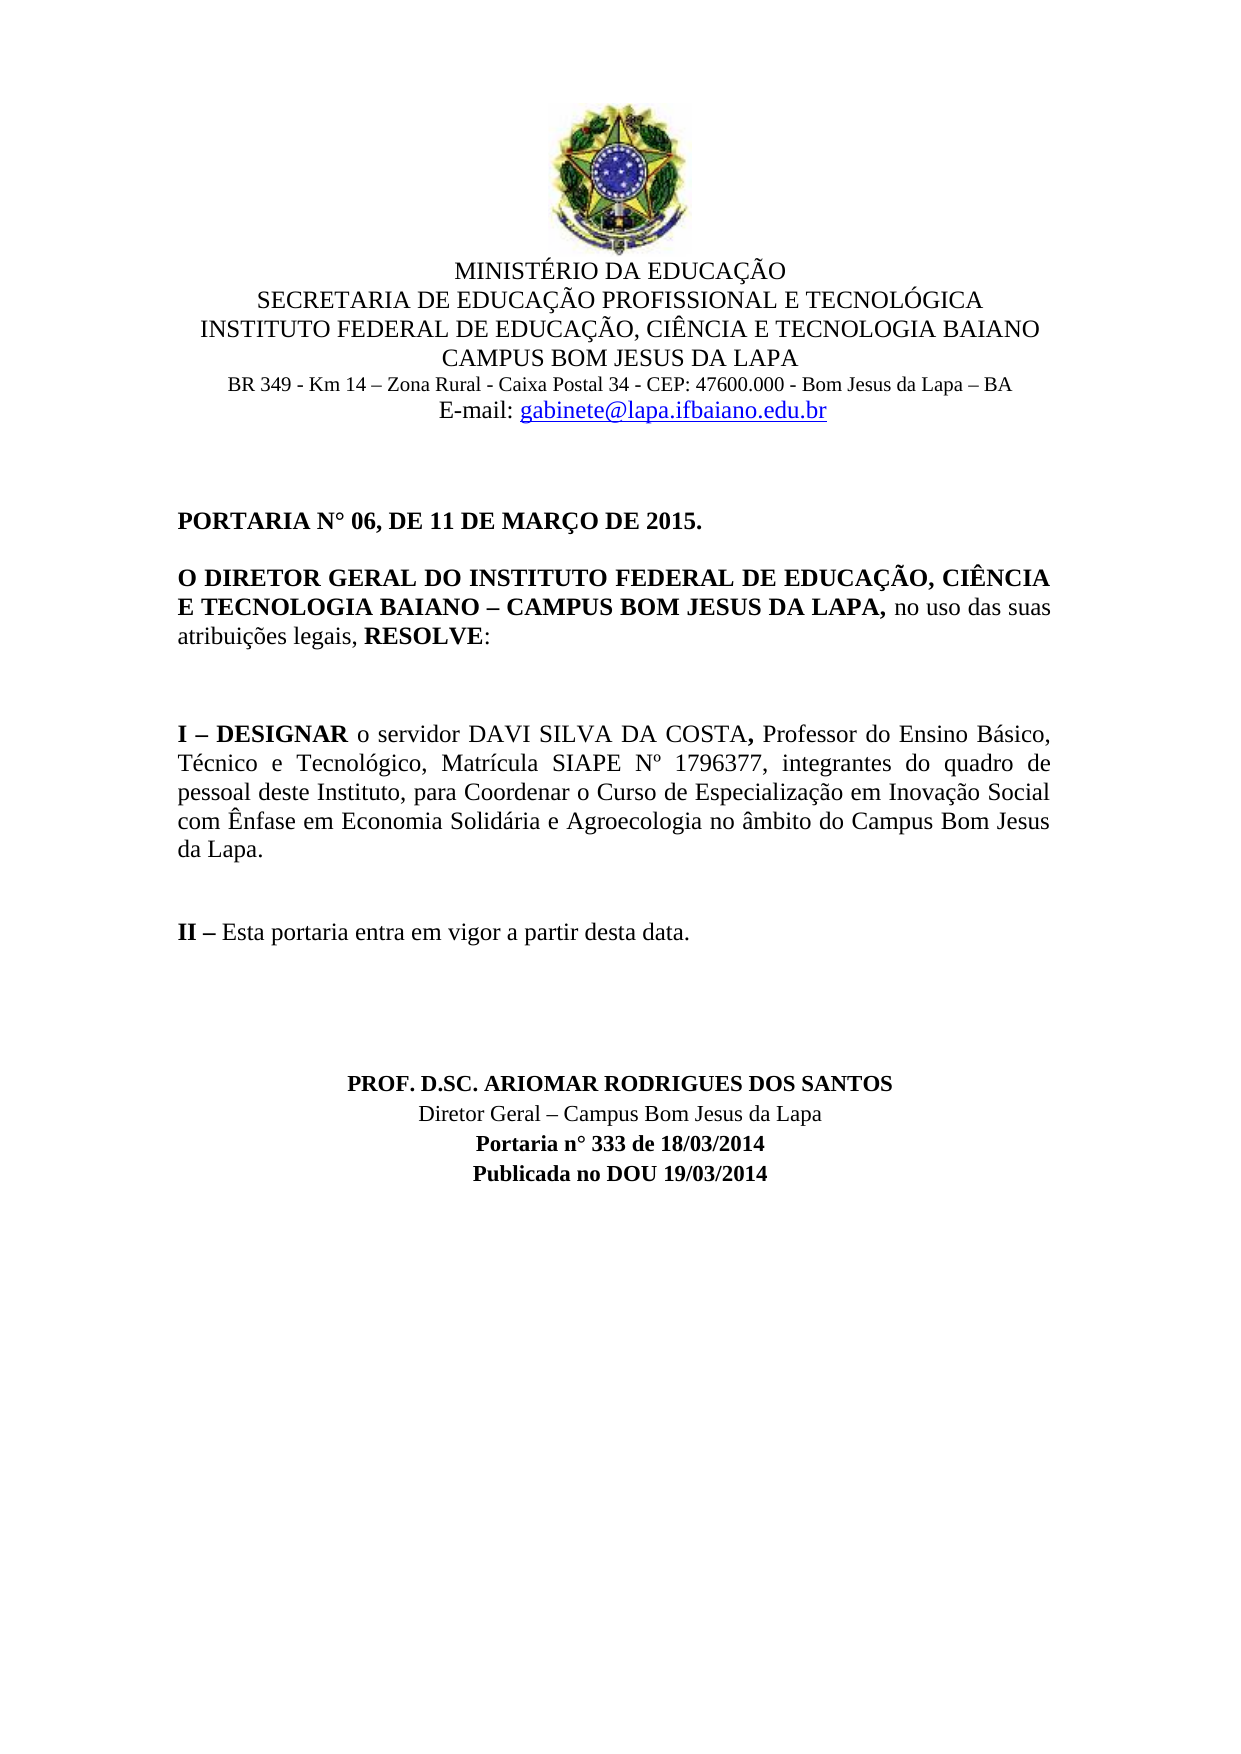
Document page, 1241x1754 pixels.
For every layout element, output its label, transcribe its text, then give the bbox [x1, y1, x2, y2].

text II – Esta portaria entra em vigor a partir desta data. [177, 917, 1063, 946]
text INSTITUTO FEDERAL DE EDUCAÇÃO, CIÊNCIA E TECNOLOGIA BAIANO [177, 314, 1063, 343]
text Diretor Geral – Campus Bom Jesus da Lapa [177, 1100, 1063, 1126]
text E-mail: gabinete@lapa.ifbaiano.edu.br [177, 396, 1063, 424]
text BR 349 - Km 14 – Zona Rural - Caixa Postal 34 - CEP: 47600.000 - Bom Jesus da Lapa – BA [177, 371, 1063, 396]
picture [548, 103, 692, 257]
text Publicada no DOU 19/03/2014 [177, 1160, 1063, 1187]
text MINISTÉRIO DA EDUCAÇÃO [177, 256, 1063, 285]
text PROF. D.SC. ARIOMAR RODRIGUES DOS SANTOS [177, 1069, 1063, 1096]
text CAMPUS BOM JESUS DA LAPA [177, 343, 1063, 371]
text Portaria n° 333 de 18/03/2014 [177, 1130, 1063, 1156]
text SECRETARIA DE EDUCAÇÃO PROFISSIONAL E TECNOLÓGICA [177, 285, 1063, 314]
text PORTARIA N° 06, DE 11 DE MARÇO DE 2015. [177, 506, 1051, 535]
text O DIRETOR GERAL DO INSTITUTO FEDERAL DE EDUCAÇÃO, CIÊNCIA E TECNOLOGIA BAIANO – CAMPUS BOM JESUS DA LAPA, no uso das suas atribuições legais, RESOLVE: [177, 563, 1051, 649]
text I – DESIGNAR o servidor DAVI SILVA DA COSTA, Professor do Ensino Básico, Técnico e Tecnológico, Matrícula SIAPE Nº 1796377, integrantes do quadro de pessoal deste Instituto, para Coordenar o Curso de Especialização em Inovação Social com Ênfase em Economia Solidária e Agroecologia no âmbito do Campus Bom Jesus da Lapa. [177, 719, 1051, 863]
